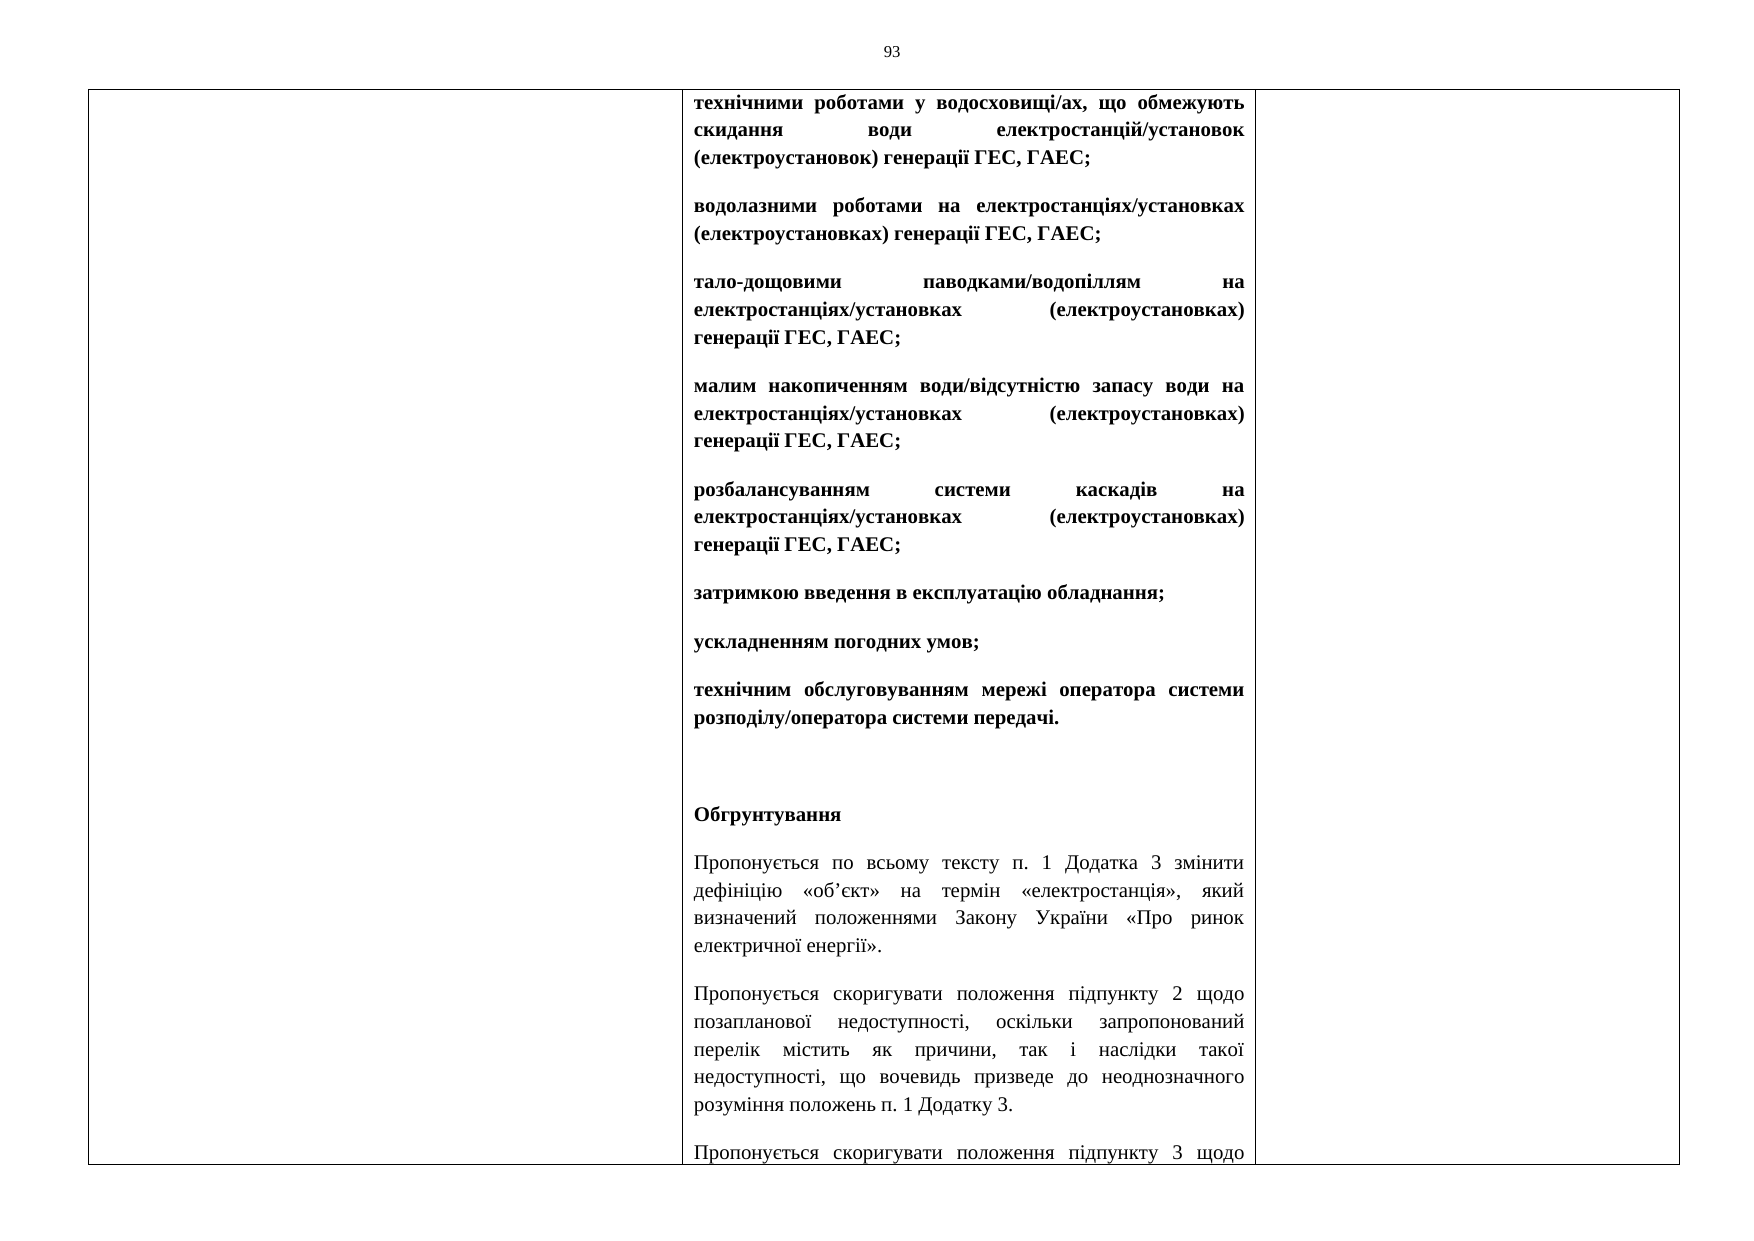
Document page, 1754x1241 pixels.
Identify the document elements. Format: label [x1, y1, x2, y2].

table_cell [89, 90, 682, 1164]
table_cell [1256, 90, 1679, 1164]
table_cell [683, 90, 1255, 1164]
